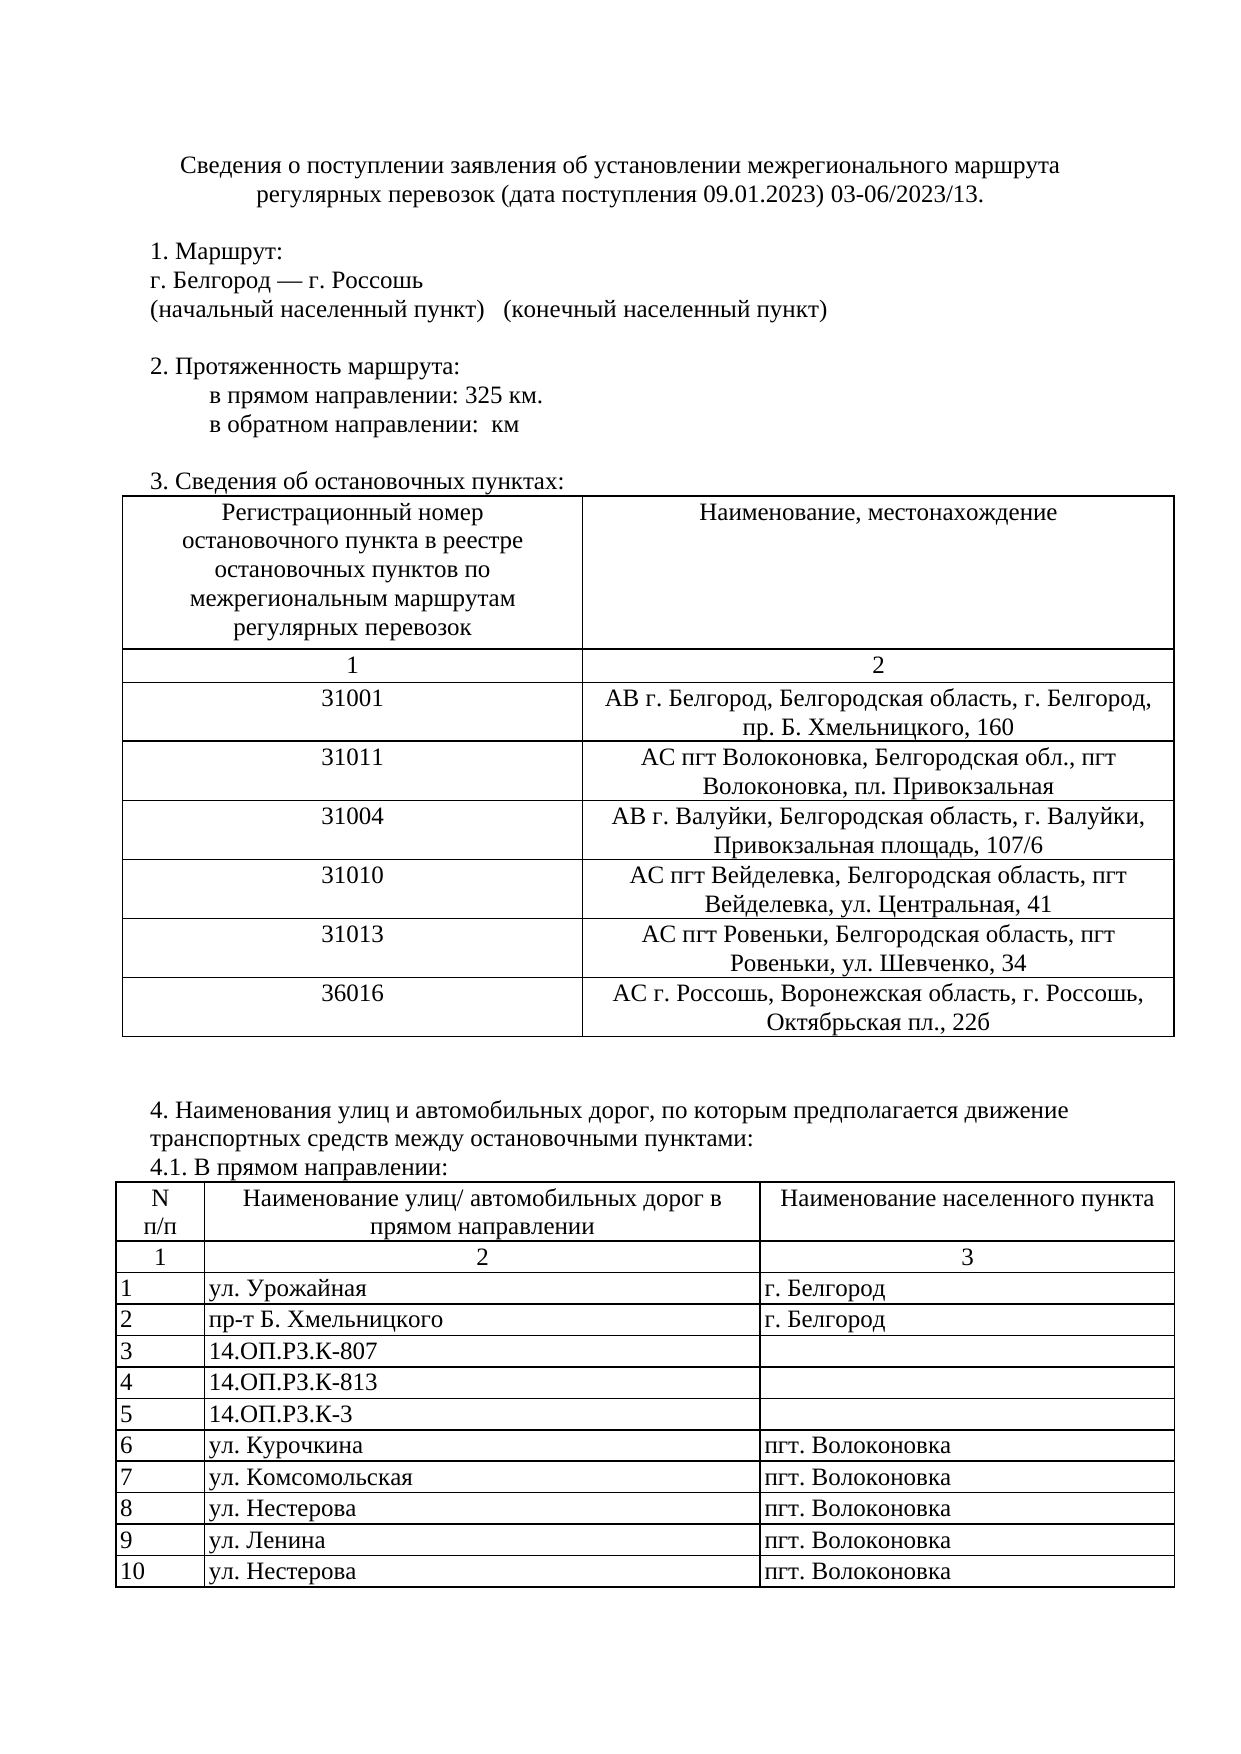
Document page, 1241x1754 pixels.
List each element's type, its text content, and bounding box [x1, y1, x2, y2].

table_cell 14.ОП.РЗ.К-3 [205, 1399, 759, 1429]
text 4. Наименования улиц и автомобильных дорог, по которым предполагается движение транспортных средств между остановочными пунктами: [150, 1095, 1090, 1152]
text г. Белгород — г. Россошь [150, 265, 1090, 294]
table_cell 14.ОП.РЗ.К-813 [205, 1368, 759, 1397]
table_cell пгт. Волоконовка [761, 1431, 1174, 1460]
text в обратном направлении: км [150, 409, 1090, 437]
text (начальный населенный пункт) (конечный населенный пункт) [150, 294, 1090, 322]
table_cell 3 [117, 1336, 204, 1366]
table_cell АС пгт Вейделевка, Белгородская область, пгт Вейделевка, ул. Центральная, 41 [583, 860, 1173, 918]
table_cell ул. Ленина [205, 1525, 759, 1555]
table_cell 7 [117, 1462, 204, 1492]
text 1. Маршрут: [150, 236, 1090, 265]
table_cell пгт. Волоконовка [761, 1493, 1174, 1523]
table_cell 31001 [123, 683, 582, 740]
table_cell 2 [205, 1242, 759, 1272]
table_cell ул. Нестерова [205, 1556, 759, 1586]
table_cell АВ г. Белгород, Белгородская область, г. Белгород, пр. Б. Хмельницкого, 160 [583, 683, 1173, 740]
table_header Регистрационный номер остановочного пункта в реестре остановочных пунктов по межрегиональным маршрутам регулярных перевозок [123, 497, 582, 648]
table_cell АВ г. Валуйки, Белгородская область, г. Валуйки, Привокзальная площадь, 107/6 [583, 801, 1173, 858]
table_cell 1 [117, 1242, 204, 1272]
table_cell пгт. Волоконовка [761, 1462, 1174, 1492]
table_cell пр-т Б. Хмельницкого [205, 1305, 759, 1334]
table_cell ул. Нестерова [205, 1493, 759, 1523]
table_cell 31010 [123, 860, 582, 918]
table_cell пгт. Волоконовка [761, 1556, 1174, 1586]
table_cell пгт. Волоконовка [761, 1525, 1174, 1555]
table_cell 36016 [123, 978, 582, 1036]
text 3. Сведения об остановочных пунктах: [150, 466, 1090, 495]
table_cell 2 [583, 650, 1173, 681]
table_cell ул. Урожайная [205, 1273, 759, 1303]
table_cell 14.ОП.РЗ.К-807 [205, 1336, 759, 1366]
table_cell 1 [117, 1273, 204, 1303]
text в прямом направлении: 325 км. [150, 380, 1090, 409]
table_cell 4 [117, 1368, 204, 1397]
table_cell 3 [761, 1242, 1174, 1272]
table_header Наименование, местонахождение [583, 497, 1173, 648]
table_cell [761, 1399, 1174, 1429]
table_header N п/п [117, 1183, 204, 1240]
table_cell 10 [117, 1556, 204, 1586]
table_cell АС пгт Ровеньки, Белгородская область, пгт Ровеньки, ул. Шевченко, 34 [583, 919, 1173, 977]
table_cell 31011 [123, 742, 582, 799]
table_cell г. Белгород [761, 1273, 1174, 1303]
table_header Наименование улиц/ автомобильных дорог в прямом направлении [205, 1183, 759, 1240]
table_cell 6 [117, 1431, 204, 1460]
table_cell 8 [117, 1493, 204, 1523]
table_cell 2 [117, 1305, 204, 1334]
table_cell ул. Комсомольская [205, 1462, 759, 1492]
table_cell [761, 1368, 1174, 1397]
table_cell 31013 [123, 919, 582, 977]
table_cell 1 [123, 650, 582, 681]
table_cell 5 [117, 1399, 204, 1429]
text 4.1. В прямом направлении: [150, 1152, 1090, 1181]
table_cell 31004 [123, 801, 582, 858]
table_cell 9 [117, 1525, 204, 1555]
table_cell АС пгт Волоконовка, Белгородская обл., пгт Волоконовка, пл. Привокзальная [583, 742, 1173, 799]
table_cell ул. Курочкина [205, 1431, 759, 1460]
table_header Наименование населенного пункта [761, 1183, 1174, 1240]
table_cell АС г. Россошь, Воронежская область, г. Россошь, Октябрьская пл., 22б [583, 978, 1173, 1036]
text 2. Протяженность маршрута: [150, 351, 1090, 380]
text Сведения о поступлении заявления об установлении межрегионального маршрута регулярных перевозок (дата поступления 09.01.2023) 03-06/2023/13. [150, 150, 1090, 207]
table_cell [761, 1336, 1174, 1366]
table_cell г. Белгород [761, 1305, 1174, 1334]
